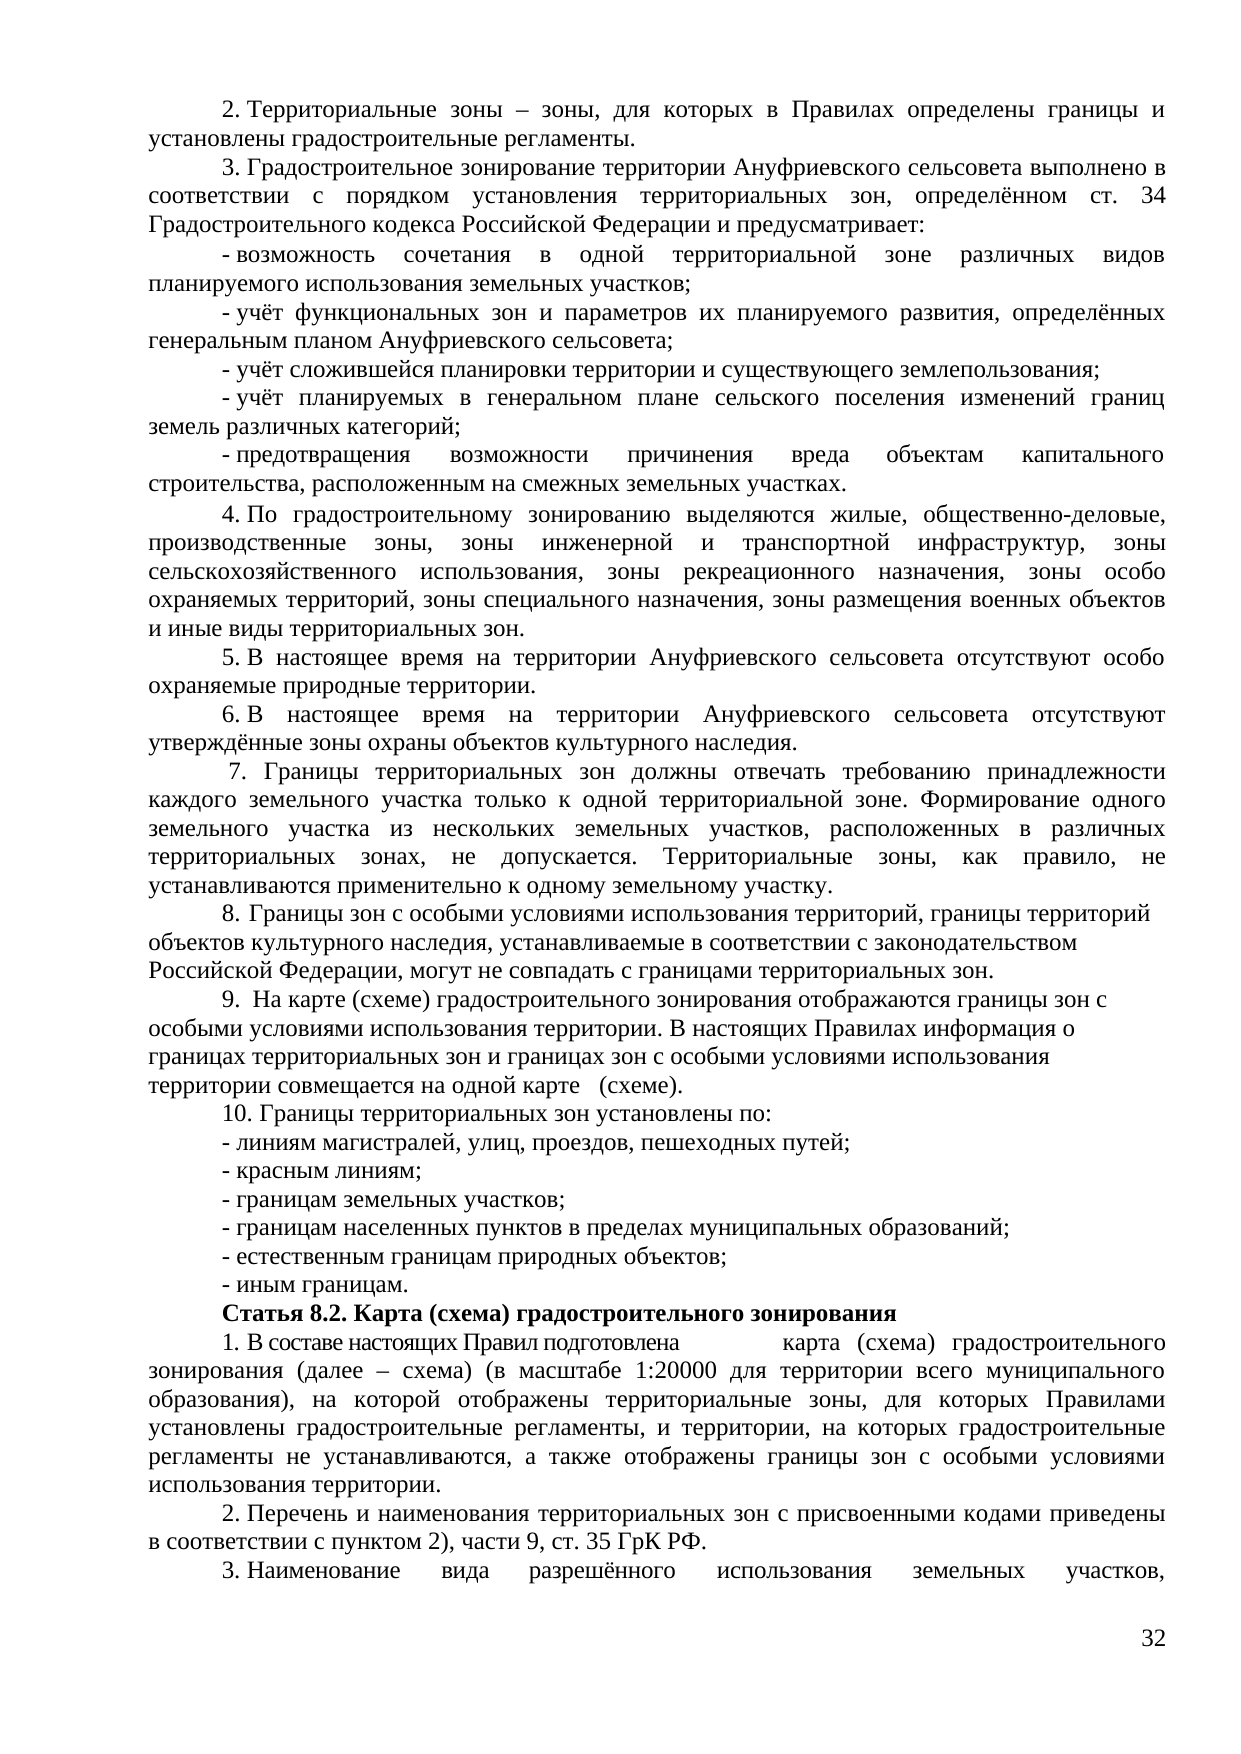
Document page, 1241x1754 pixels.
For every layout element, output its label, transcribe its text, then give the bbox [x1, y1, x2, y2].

text 32 [148, 1623, 1166, 1652]
list В составе настоящих Правил подготовлена карта (схема) градостроительного зонирования (далее – схема) (в масштабе 1:20000 для территории всего муниципального образования), на которой отображены территориальные зоны, для которых Правилами установлены градостроительные регламенты, и территории, на которых градостроительные регламенты не устанавливаются, а также отображены границы зон с особыми условиями использования территории. [148, 1327, 1166, 1498]
list учёт сложившейся планировки территории и существующего землепользования; [222, 354, 1167, 383]
list учёт функциональных зон и параметров их планируемого развития, определённых генеральным планом Ануфриевского сельсовета; [148, 297, 1166, 354]
list границам населенных пунктов в пределах муниципальных образований; [222, 1213, 1167, 1241]
list естественным границам природных объектов; [222, 1241, 1167, 1270]
text 9. На карте (схеме) градостроительного зонирования отображаются границы зон с особыми условиями использования территории. В настоящих Правилах информация о границах территориальных зон и границах зон с особыми условиями использования территории совмещается на одной карте (схеме). [148, 984, 1167, 1099]
text 10. Границы территориальных зон установлены по: [222, 1099, 1167, 1127]
list границам земельных участков; [222, 1184, 1167, 1213]
list Градостроительное зонирование территории Ануфриевского сельсовета выполнено в соответствии с порядком установления территориальных зон, определённом ст. 34 Градостроительного кодекса Российской Федерации и предусматривает: [148, 152, 1167, 238]
list В настоящее время на территории Ануфриевского сельсовета отсутствуют утверждённые зоны охраны объектов культурного наследия. [148, 699, 1166, 756]
list В настоящее время на территории Ануфриевского сельсовета отсутствуют особо охраняемые природные территории. [148, 642, 1166, 699]
list иным границам. [222, 1270, 1167, 1298]
list возможность сочетания в одной территориальной зоне различных видов планируемого использования земельных участков; [148, 240, 1166, 297]
list Территориальные зоны – зоны, для которых в Правилах определены границы и установлены градостроительные регламенты. [148, 95, 1166, 152]
list Наименование вида разрешённого использования земельных участков, [222, 1555, 1167, 1584]
list красным линиям; [222, 1156, 1167, 1184]
list линиям магистралей, улиц, проездов, пешеходных путей; [222, 1127, 1167, 1156]
list учёт планируемых в генеральном плане сельского поселения изменений границ земель различных категорий; [148, 383, 1166, 440]
list Перечень и наименования территориальных зон с присвоенными кодами приведены в соответствии с пунктом 2), части 9, ст. 35 ГрК РФ. [148, 1498, 1167, 1555]
text Статья 8.2. Карта (схема) градостроительного зонирования [222, 1298, 1167, 1327]
list предотвращения возможности причинения вреда объектам капитального строительства, расположенным на смежных земельных участках. [148, 440, 1166, 497]
text 8. Границы зон с особыми условиями использования территорий, границы территорий объектов культурного наследия, устанавливаемые в соответствии с законодательством Российской Федерации, могут не совпадать с границами территориальных зон. [148, 899, 1167, 984]
text 7. Границы территориальных зон должны отвечать требованию принадлежности каждого земельного участка только к одной территориальной зоне. Формирование одного земельного участка из нескольких земельных участков, расположенных в различных территориальных зонах, не допускается. Территориальные зоны, как правило, не устанавливаются применительно к одному земельному участку. [148, 756, 1167, 899]
list По градостроительному зонированию выделяются жилые, общественно-деловые, производственные зоны, зоны инженерной и транспортной инфраструктур, зоны сельскохозяйственного использования, зоны рекреационного назначения, зоны особо охраняемых территорий, зоны специального назначения, зоны размещения военных объектов и иные виды территориальных зон. [148, 499, 1167, 642]
